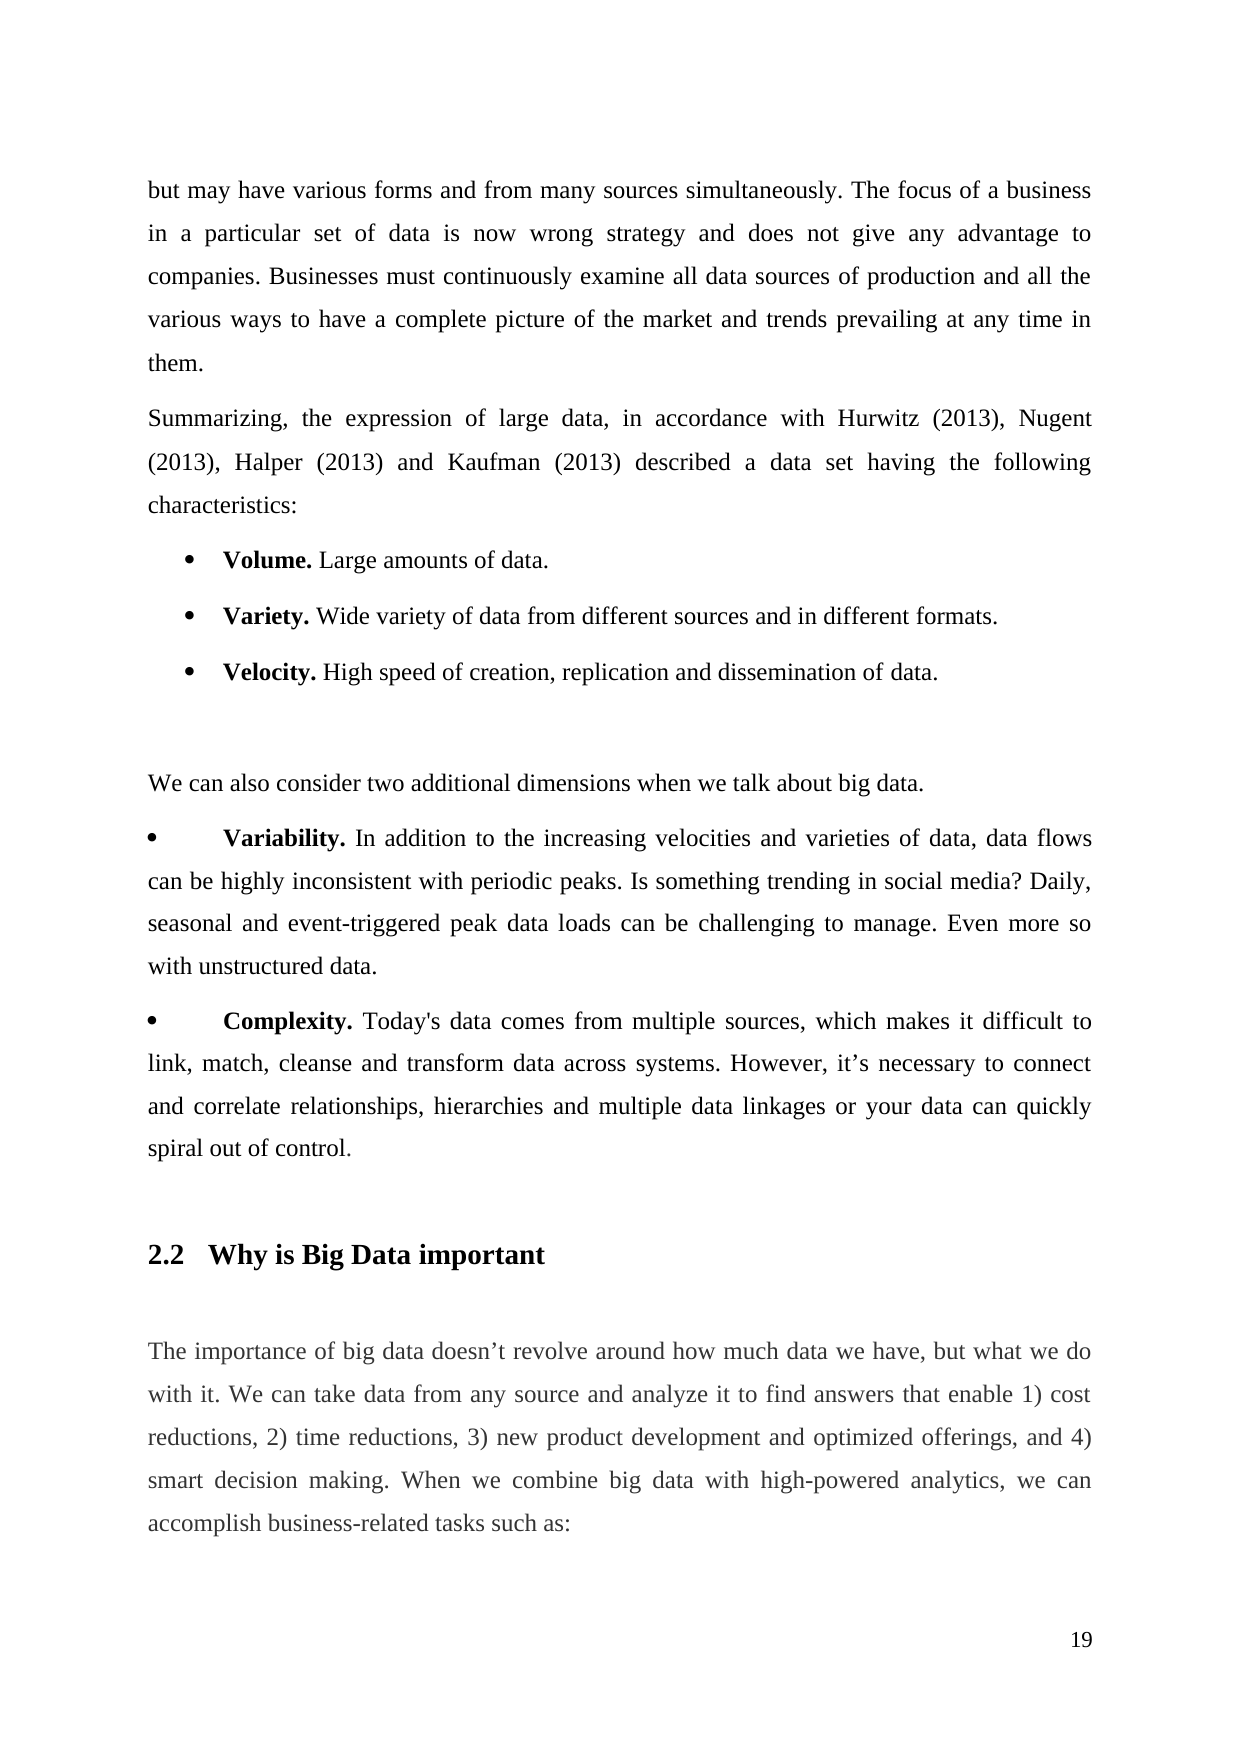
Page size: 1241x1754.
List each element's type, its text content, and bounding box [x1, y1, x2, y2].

list Volume. Large amounts of data. [185, 546, 1223, 574]
list Variability. In addition to the increasing velocities and varieties of data, data flows can be highly inconsistent with periodic peaks. Is something trending in social media? Daily, seasonal and event-triggered peak data loads can be challenging to manage. Even more so with unstructured data. [148, 823, 1093, 980]
subtitle Why is Big Data important [148, 1237, 1223, 1270]
text Summarizing, the expression of large data, in accordance with Hurwitz (2013), Nugent (2013), Halper (2013) and Kaufman (2013) described a data set having the following characteristics: [148, 403, 1093, 518]
text but may have various forms and from many sources simultaneously. The focus of a business in a particular set of data is now wrong strategy and does not give any advantage to companies. Businesses must continuously examine all data sources of production and all the various ways to have a complete picture of the market and trends prevailing at any time in them. [148, 175, 1093, 376]
list Velocity. High speed of creation, replication and dissemination of data. [185, 657, 1223, 685]
text We can also consider two additional dimensions when we talk about big data. [148, 768, 1223, 796]
list Complexity. Today's data comes from multiple sources, which makes it difficult to link, match, cleanse and transform data across systems. However, it’s necessary to connect and correlate relationships, hierarchies and multiple data linkages or your data can quickly spiral out of control. [148, 1006, 1093, 1162]
list Variety. Wide variety of data from different sources and in different formats. [185, 601, 1223, 630]
text The importance of big data doesn’t revolve around how much data we have, but what we do with it. We can take data from any source and analyze it to find answers that enable 1) cost reductions, 2) time reductions, 3) new product development and optimized offerings, and 4) smart decision making. When we combine big data with high-powered analytics, we can accomplish business-related tasks such as: [148, 1336, 1093, 1537]
